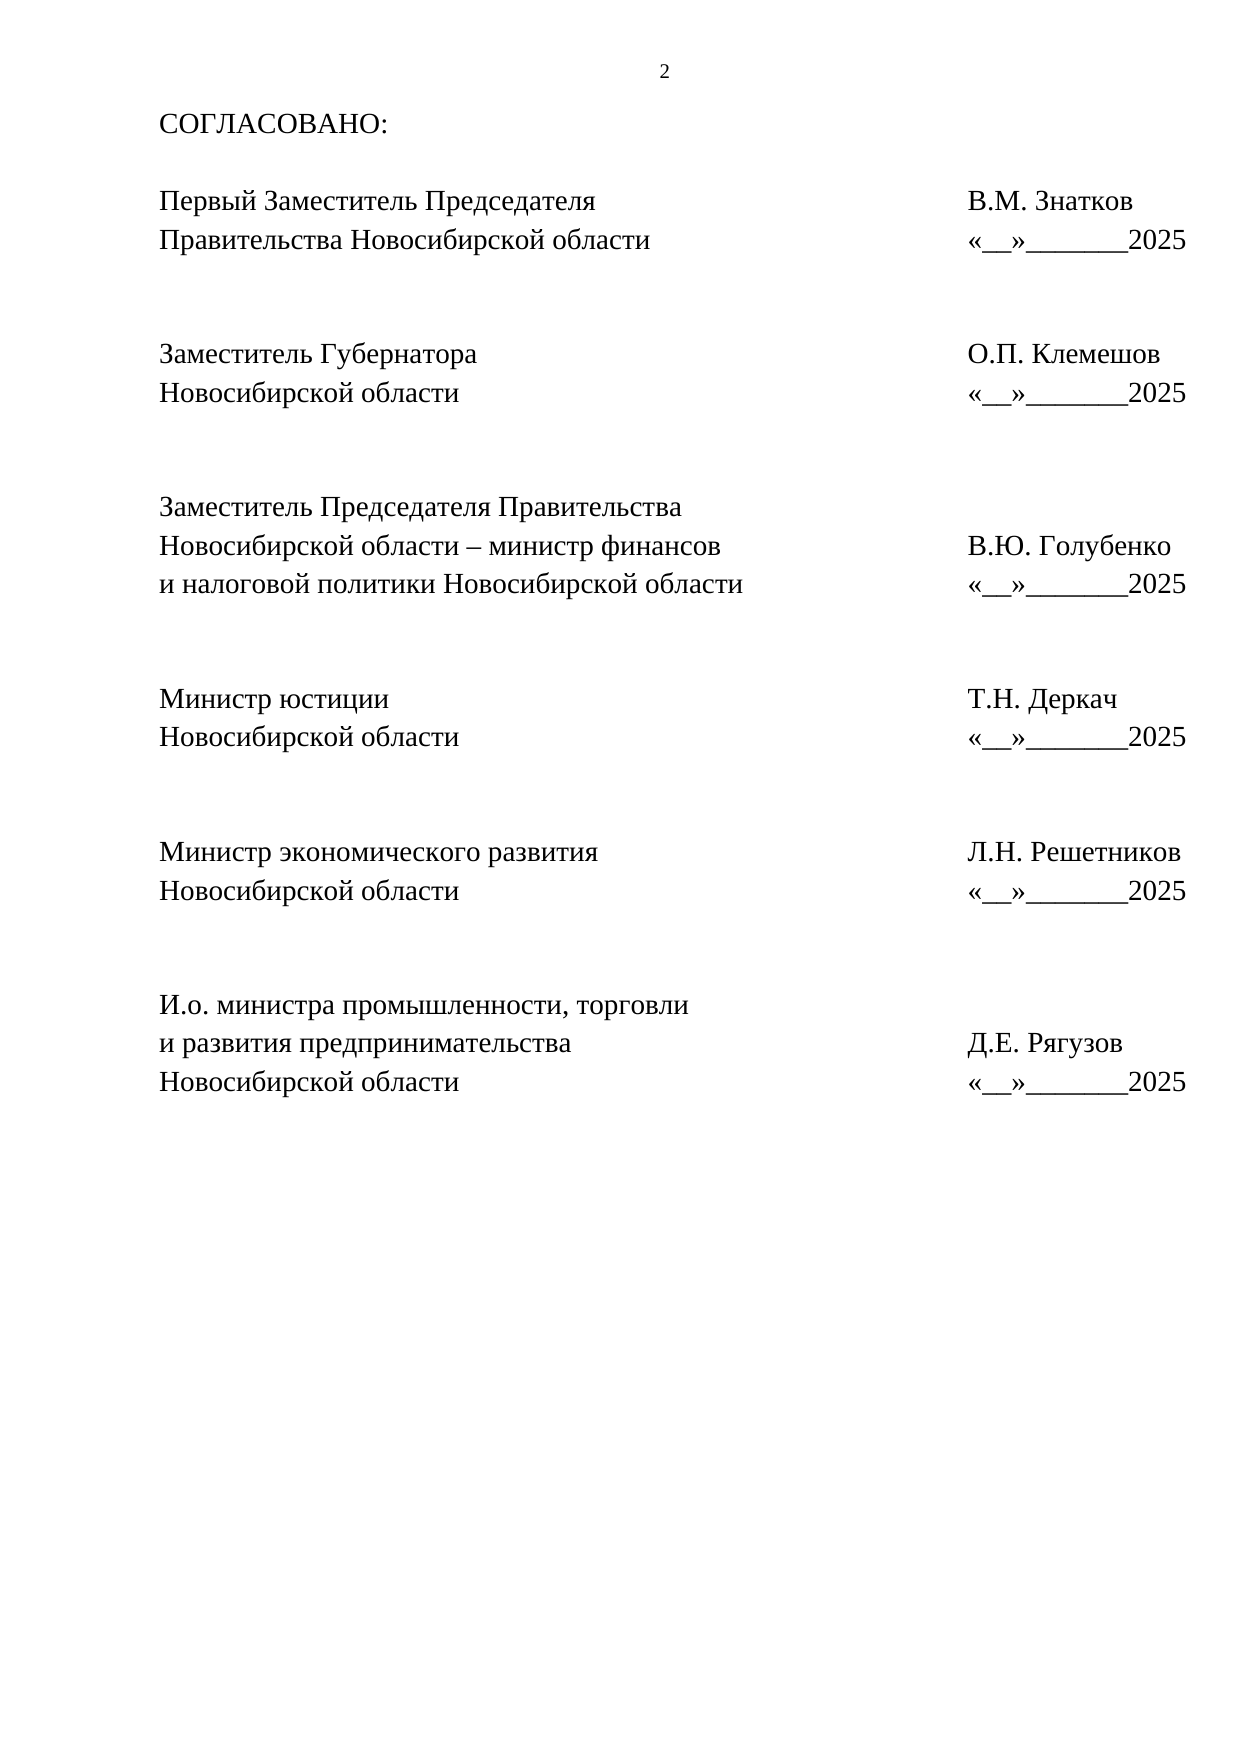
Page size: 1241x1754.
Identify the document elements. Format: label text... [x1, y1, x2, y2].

table_header В.М. Знатков «__»_______2025 [956, 106, 1198, 259]
table_cell Заместитель Губернатора Новосибирской области [148, 259, 956, 412]
table_cell Д.Е. Рягузов «__»_______2025 [956, 910, 1198, 1102]
table_cell И.о. министра промышленности, торговли и развития предпринимательства Новосибирской области [148, 910, 956, 1102]
table_cell Заместитель Председателя Правительства Новосибирской области – министр финансов и налоговой политики Новосибирской области [148, 413, 956, 604]
table_header СОГЛАСОВАНО: Первый Заместитель Председателя Правительства Новосибирской области [148, 106, 956, 259]
table_cell Л.Н. Решетников «__»_______2025 [956, 757, 1198, 910]
table_cell О.П. Клемешов «__»_______2025 [956, 259, 1198, 412]
table_cell В.Ю. Голубенко «__»_______2025 [956, 413, 1198, 604]
table_cell Министр юстиции Новосибирской области [148, 604, 956, 757]
table_cell Министр экономического развития Новосибирской области [148, 757, 956, 910]
table_cell Т.Н. Деркач «__»_______2025 [956, 604, 1198, 757]
